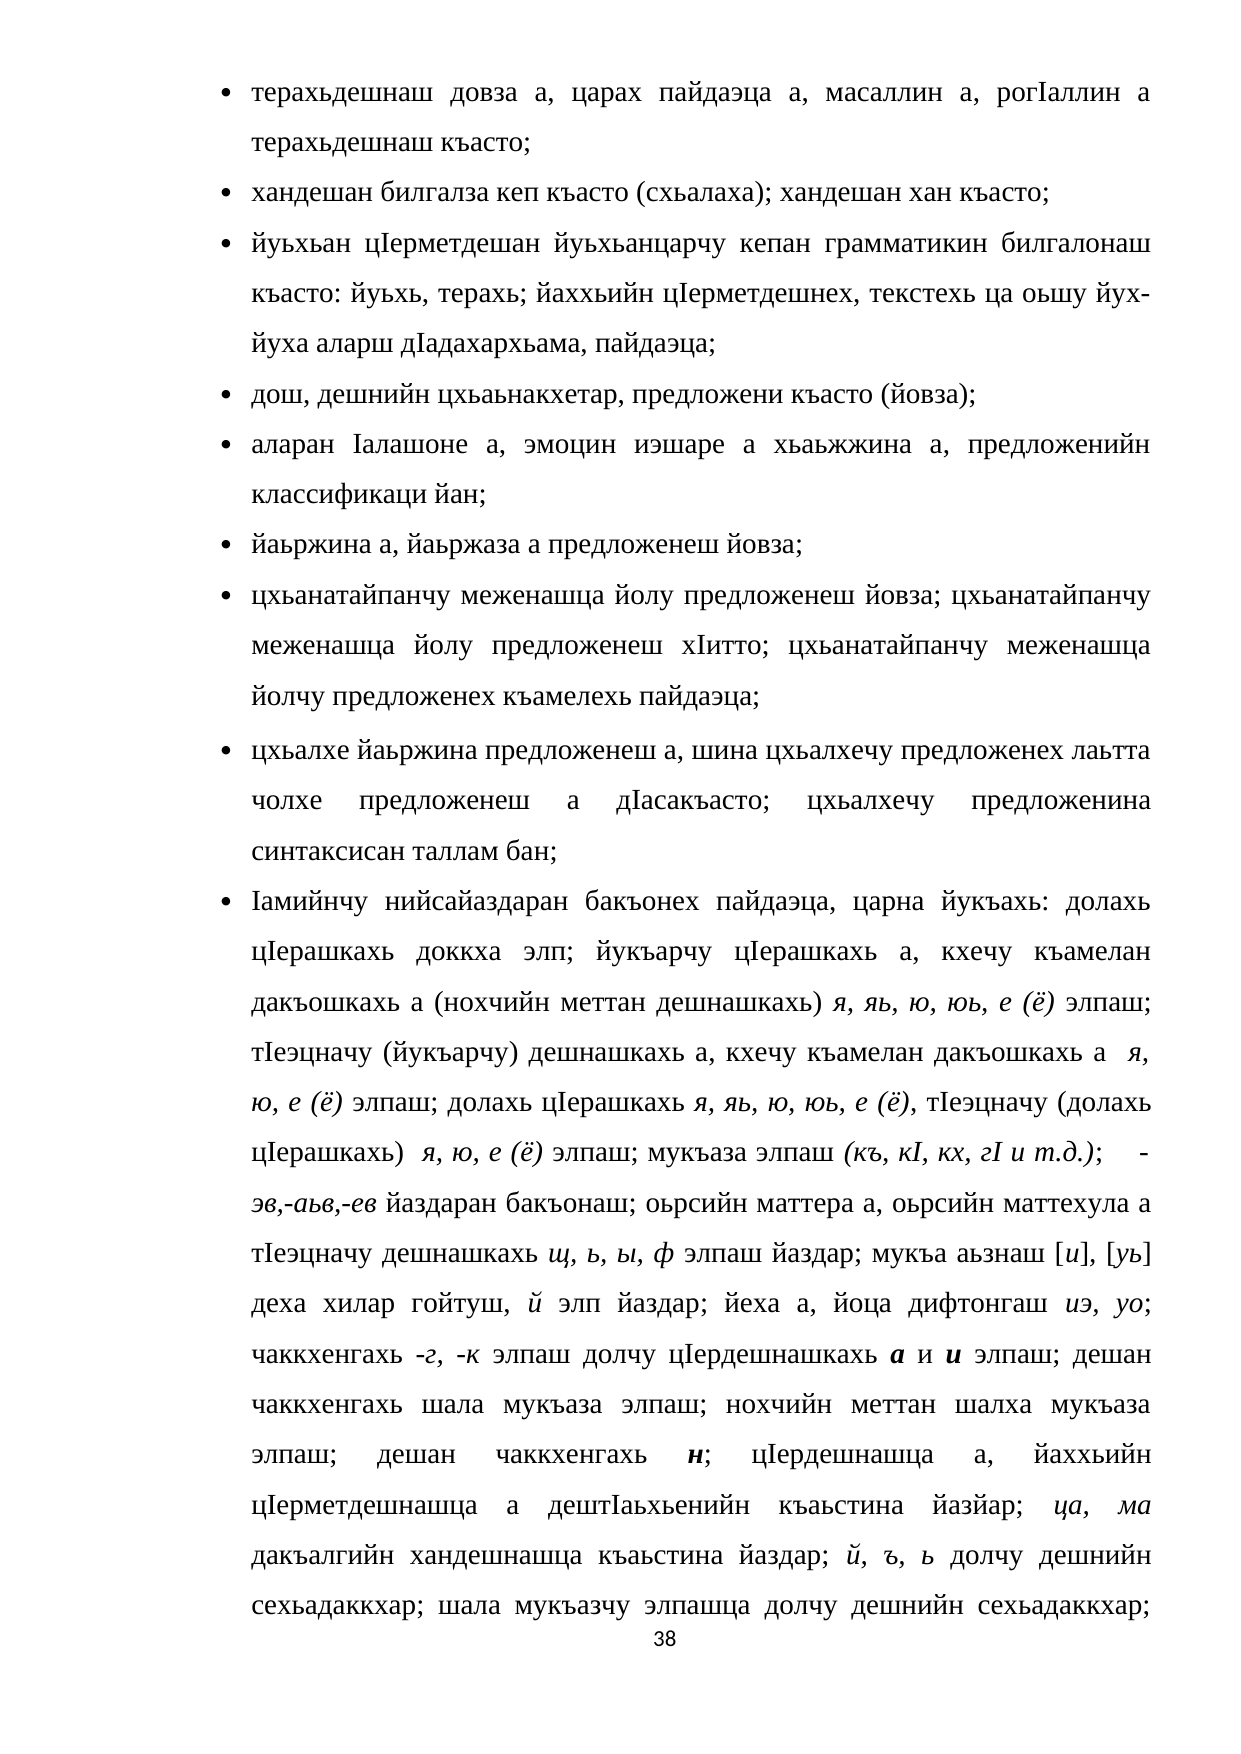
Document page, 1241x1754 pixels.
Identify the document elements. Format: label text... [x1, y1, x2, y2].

list йуьхьан цӀерметдешан йуьхьанцарчу кепан грамматикин билгалонаш къасто: йуьхь, терахь; йаххьийн цӀерметдешнех, текстехь ца оьшу йух-йуха аларш дӀадахархьама, пайдаэца; [222, 225, 1152, 359]
list цхьанатайпанчу меженашца йолу предложенеш йовза; цхьанатайпанчу меженашца йолу предложенеш хӀитто; цхьанатайпанчу меженашца йолчу предложенех къамелехь пайдаэца; [222, 577, 1152, 711]
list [222, 883, 1152, 1621]
list аларан Ӏалашоне а, эмоцин иэшаре а хьаьжжина а, предложенийн классификаци йан; [222, 426, 1152, 510]
list терахьдешнаш довза а, царах пайдаэца а, масаллин а, рогӀаллин а терахьдешнаш къасто; [222, 74, 1152, 158]
list хандешан билгалза кеп къасто (схьалаха); хандешан хан къасто; [222, 174, 1152, 208]
list дош, дешнийн цхьаьнакхетар, предложени къасто (йовза); [222, 376, 1152, 409]
list цхьалхе йаьржина предложенеш а, шина цхьалхечу предложенех лаьтта чолхе предложенеш а дӀасакъасто; цхьалхечу предложенина синтаксисан таллам бан; [222, 732, 1152, 866]
list йаьржина а, йаьржаза а предложенеш йовза; [222, 527, 1152, 560]
